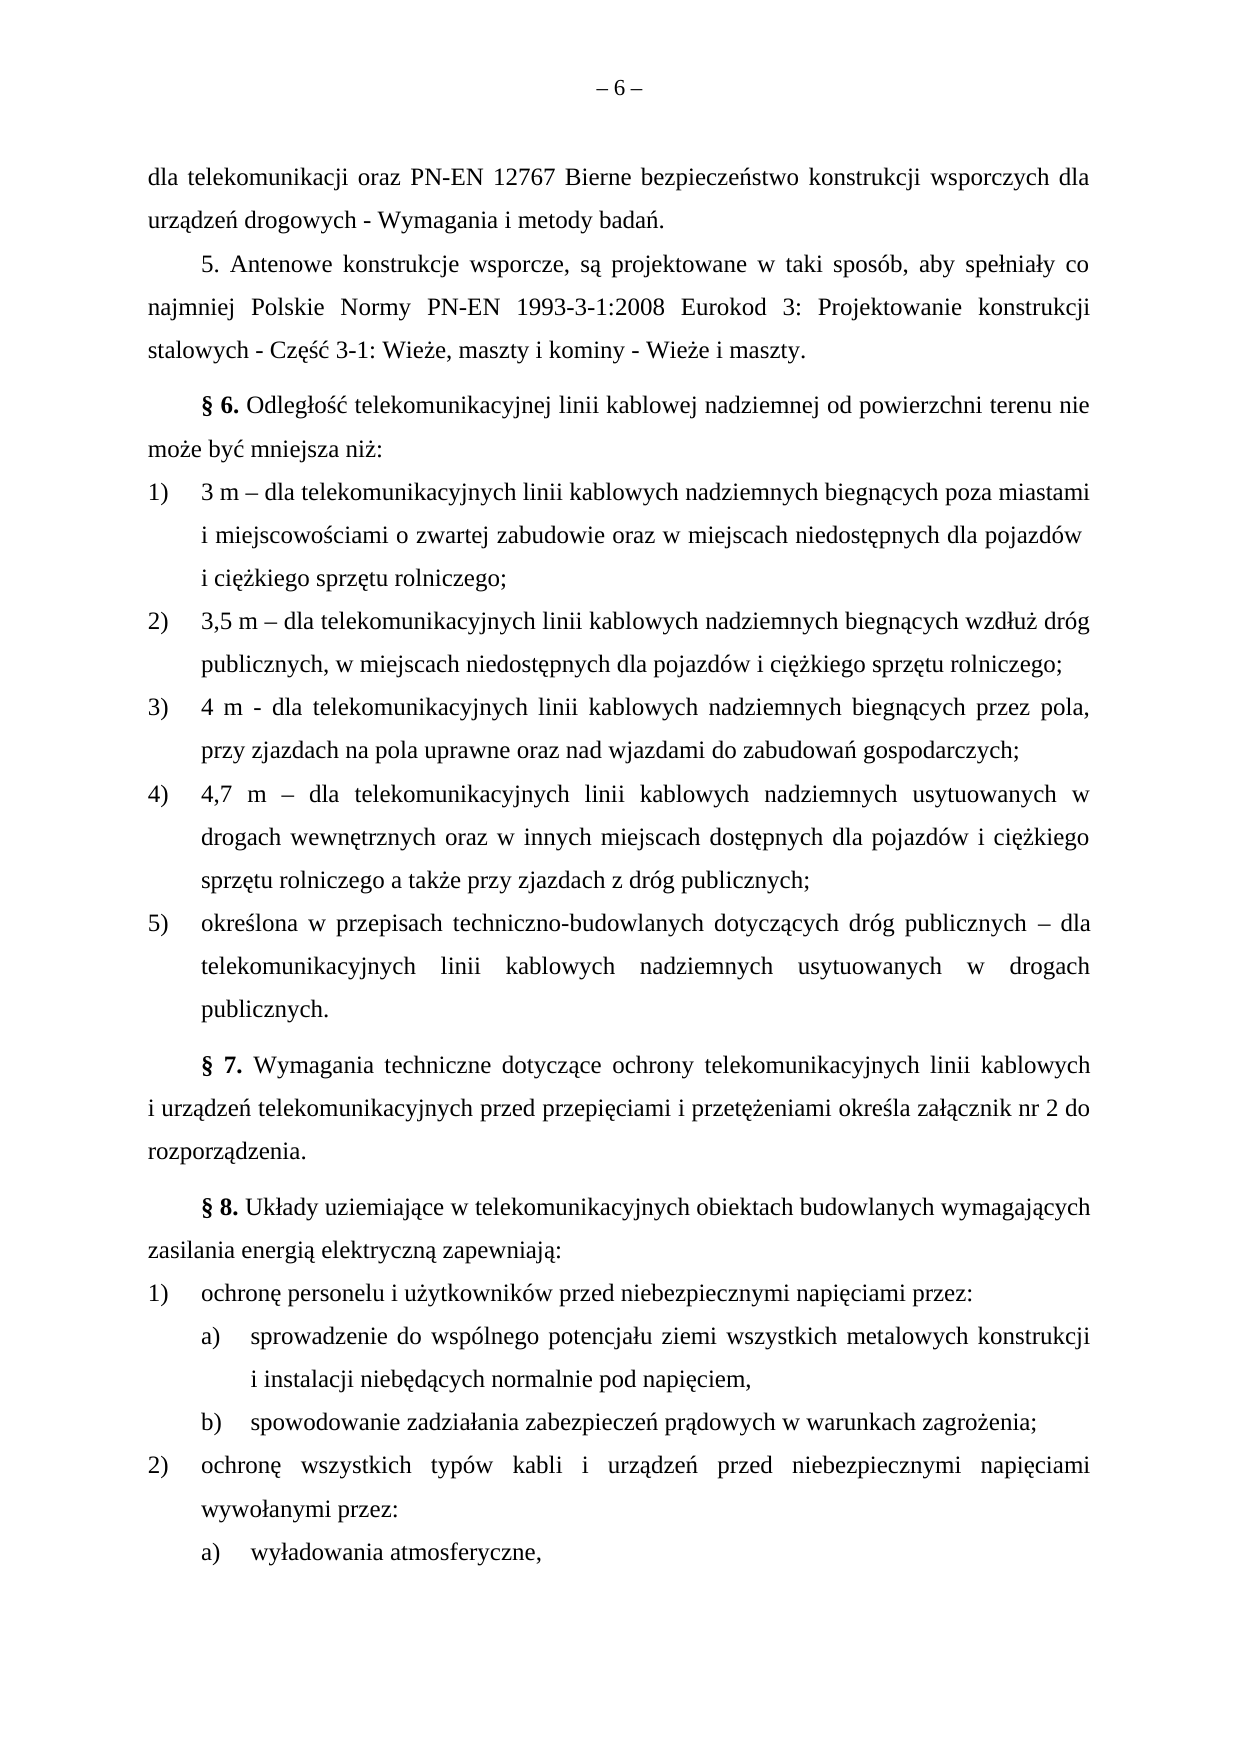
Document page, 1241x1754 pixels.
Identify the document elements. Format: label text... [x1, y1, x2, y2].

text § 8. Układy uziemiające w telekomunikacyjnych obiektach budowlanych wymagających zasilania energią elektryczną zapewniają: [148, 1192, 1091, 1264]
text 3) 4 m - dla telekomunikacyjnych linii kablowych nadziemnych biegnących przez pola, przy zjazdach na pola uprawne oraz nad wjazdami do zabudowań gospodarczych; [148, 692, 1091, 764]
text § 6. Odległość telekomunikacyjnej linii kablowej nadziemnej od powierzchni terenu nie może być mniejsza niż: [148, 391, 1091, 462]
text b) spowodowanie zadziałania zabezpieczeń prądowych w warunkach zagrożenia; [201, 1407, 1091, 1436]
text 5. Antenowe konstrukcje wsporcze, są projektowane w taki sposób, aby spełniały co najmniej Polskie Normy PN-EN 1993-3-1:2008 Eurokod 3: Projektowanie konstrukcji stalowych - Część 3-1: Wieże, maszty i kominy - Wieże i maszty. [148, 249, 1091, 364]
text 4) 4,7 m – dla telekomunikacyjnych linii kablowych nadziemnych usytuowanych w drogach wewnętrznych oraz w innych miejscach dostępnych dla pojazdów i ciężkiego sprzętu rolniczego a także przy zjazdach z dróg publicznych; [148, 779, 1091, 894]
text a) sprowadzenie do wspólnego potencjału ziemi wszystkich metalowych konstrukcji i instalacji niebędących normalnie pod napięciem, [201, 1321, 1091, 1393]
text 2) ochronę wszystkich typów kabli i urządzeń przed niebezpiecznymi napięciami wywołanymi przez: [148, 1451, 1091, 1522]
text 2) 3,5 m – dla telekomunikacyjnych linii kablowych nadziemnych biegnących wzdłuż dróg publicznych, w miejscach niedostępnych dla pojazdów i ciężkiego sprzętu rolniczego; [148, 606, 1091, 678]
text a) wyładowania atmosferyczne, [201, 1537, 1091, 1566]
text 1) 3 m – dla telekomunikacyjnych linii kablowych nadziemnych biegnących poza miastami i miejscowościami o zwartej zabudowie oraz w miejscach niedostępnych dla pojazdów i ciężkiego sprzętu rolniczego; [148, 477, 1091, 592]
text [148, 162, 1091, 234]
text 5) określona w przepisach techniczno-budowlanych dotyczących dróg publicznych – dla telekomunikacyjnych linii kablowych nadziemnych usytuowanych w drogach publicznych. [148, 908, 1091, 1023]
text 1) ochronę personelu i użytkowników przed niebezpiecznymi napięciami przez: [148, 1278, 1091, 1307]
text § 7. Wymagania techniczne dotyczące ochrony telekomunikacyjnych linii kablowych i urządzeń telekomunikacyjnych przed przepięciami i przetężeniami określa załącznik nr 2 do rozporządzenia. [148, 1050, 1091, 1165]
